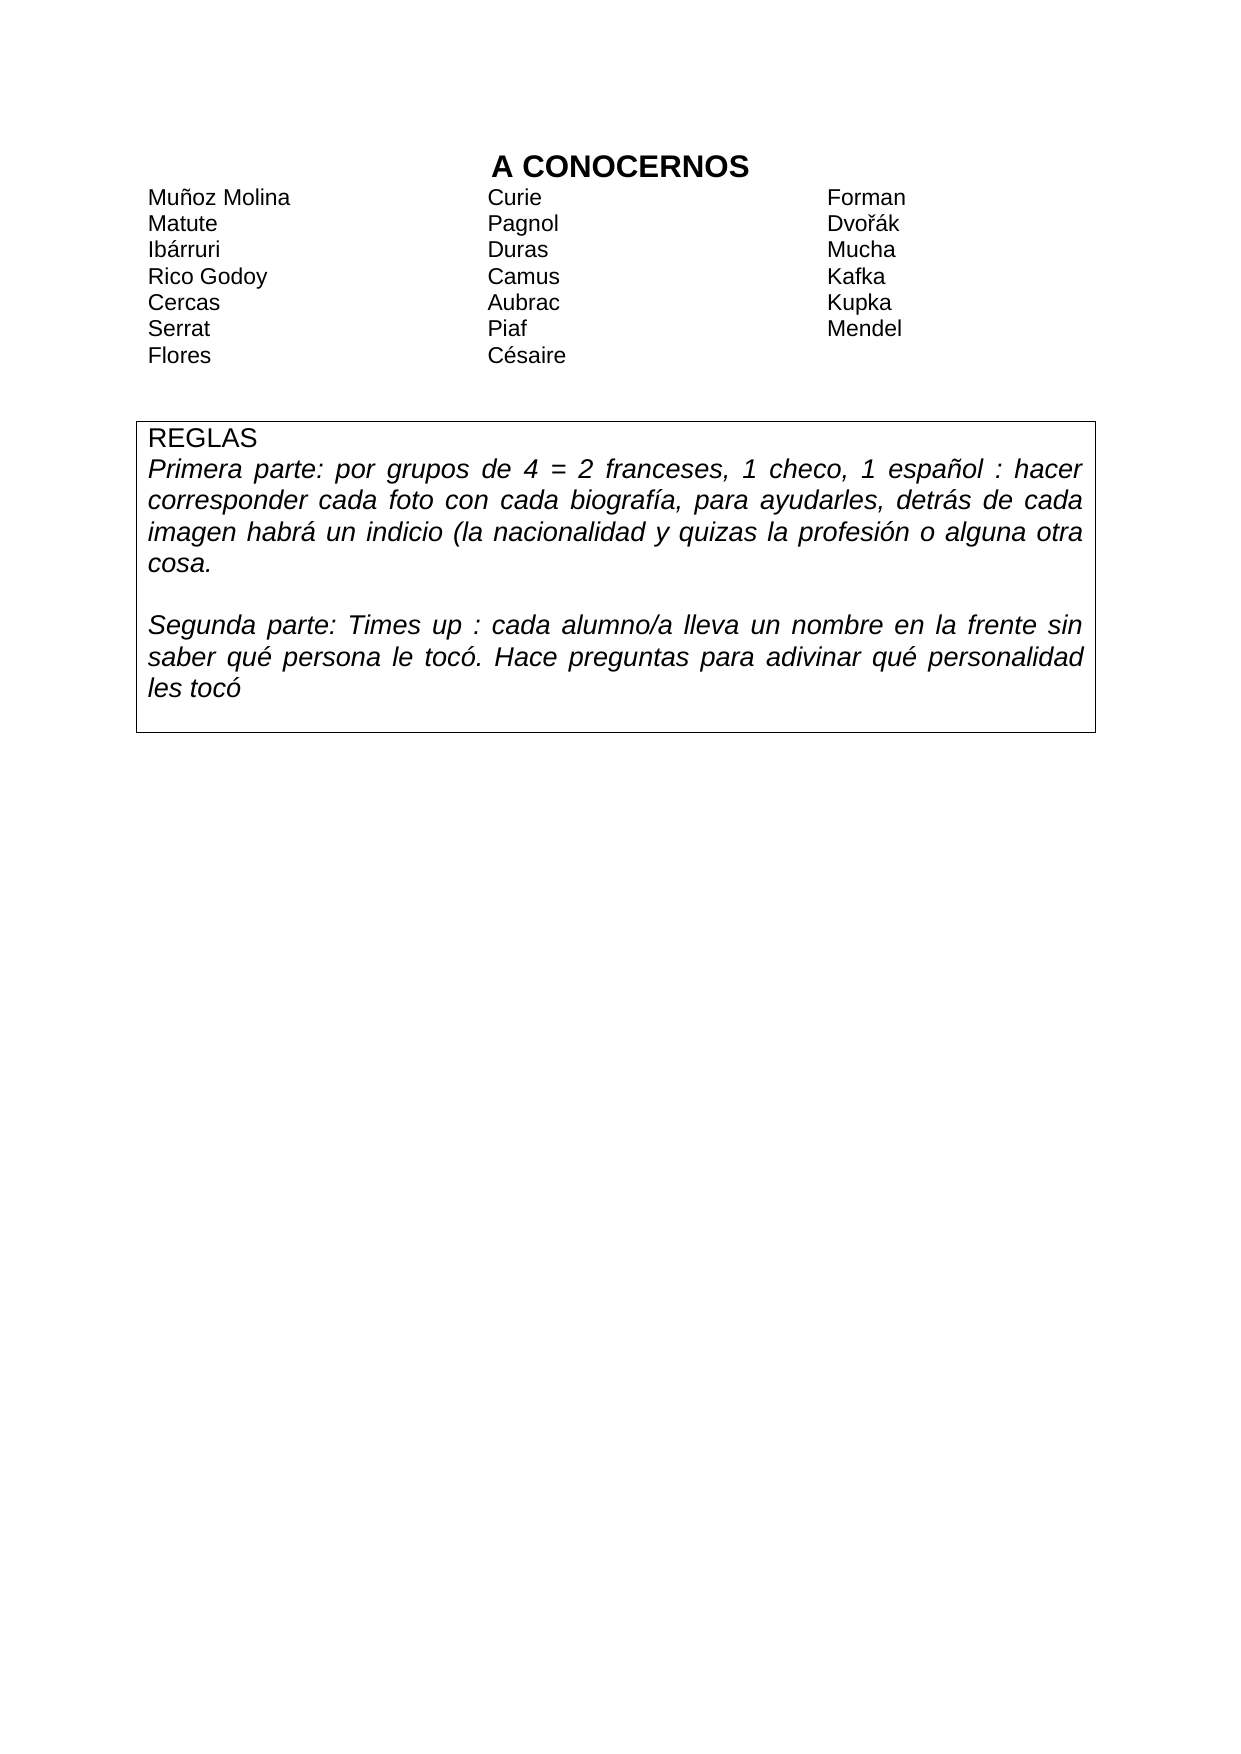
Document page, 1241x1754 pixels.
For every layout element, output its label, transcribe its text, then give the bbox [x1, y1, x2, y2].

text Forman [827, 183, 1093, 210]
text Mucha [827, 236, 1093, 263]
text Muñoz Molina [148, 183, 413, 210]
table_header REGLAS Primera parte: por grupos de 4 = 2 franceses, 1 checo, 1 español : hacer corresponder cada foto con cada biografía, para ayudarles, detrás de cada imagen habrá un indicio (la nacionalidad y quizas la profesión o alguna otra cosa. Segunda parte: Times up : cada alumno/a lleva un nombre en la frente sin saber qué persona le tocó. Hace preguntas para adivinar qué personalidad les tocó [137, 422, 1095, 732]
text Matute [148, 210, 413, 236]
text Cercas [148, 289, 413, 315]
text Kafka [827, 263, 1093, 289]
text Mendel [827, 315, 1093, 342]
text Kupka [827, 289, 1093, 315]
text Pagnol [487, 210, 753, 236]
text Rico Godoy [148, 263, 413, 289]
text Duras [487, 236, 753, 263]
text Flores [148, 342, 413, 368]
text Dvořák [827, 210, 1093, 236]
text Césaire [487, 342, 753, 368]
text Camus [487, 263, 753, 289]
text Ibárruri [148, 236, 413, 263]
text Piaf [487, 315, 753, 342]
text Aubrac [487, 289, 753, 315]
text Serrat [148, 315, 413, 342]
text A CONOCERNOS [148, 148, 1093, 183]
text Curie [487, 183, 753, 210]
